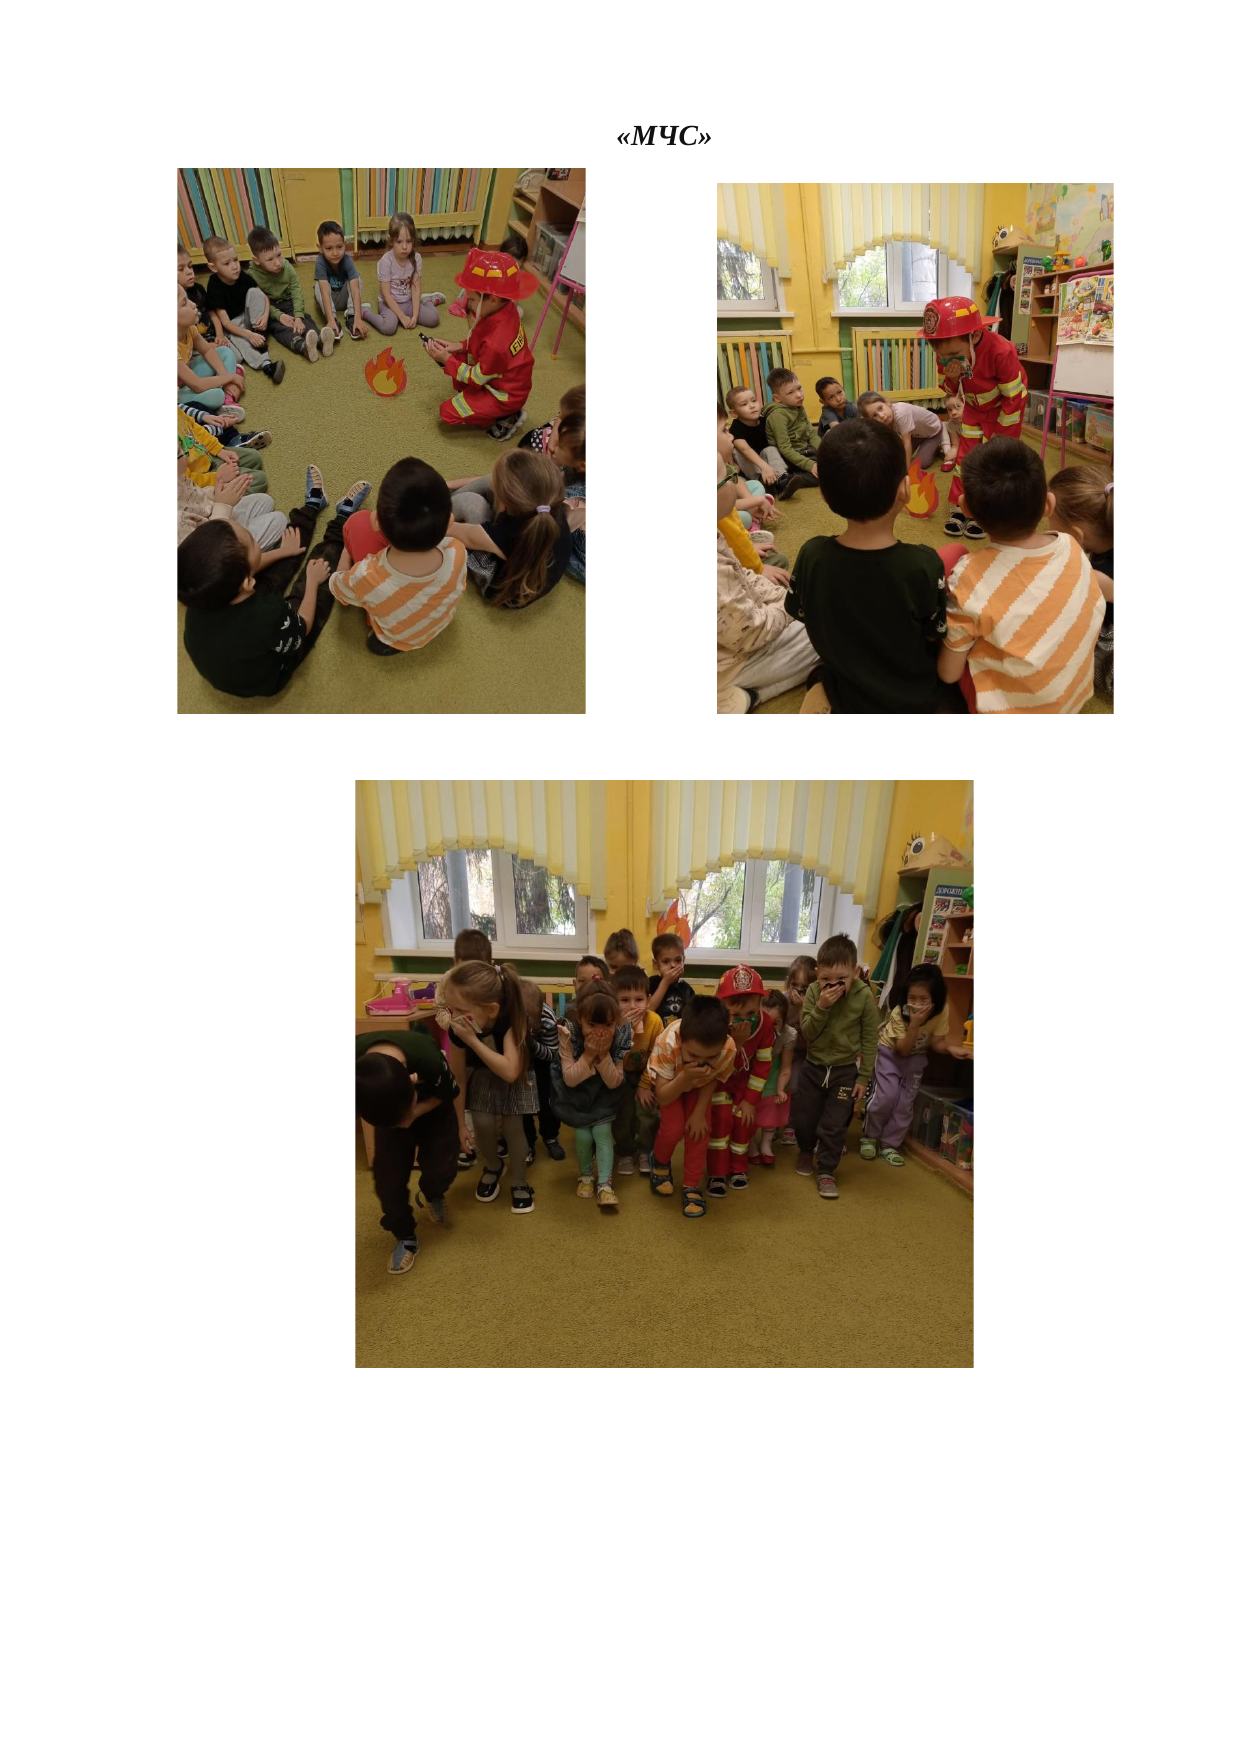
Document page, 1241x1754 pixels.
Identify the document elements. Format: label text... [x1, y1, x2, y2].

text «МЧС» [177, 118, 1152, 152]
picture [177, 168, 586, 714]
picture [717, 183, 1114, 714]
picture [355, 780, 974, 1368]
